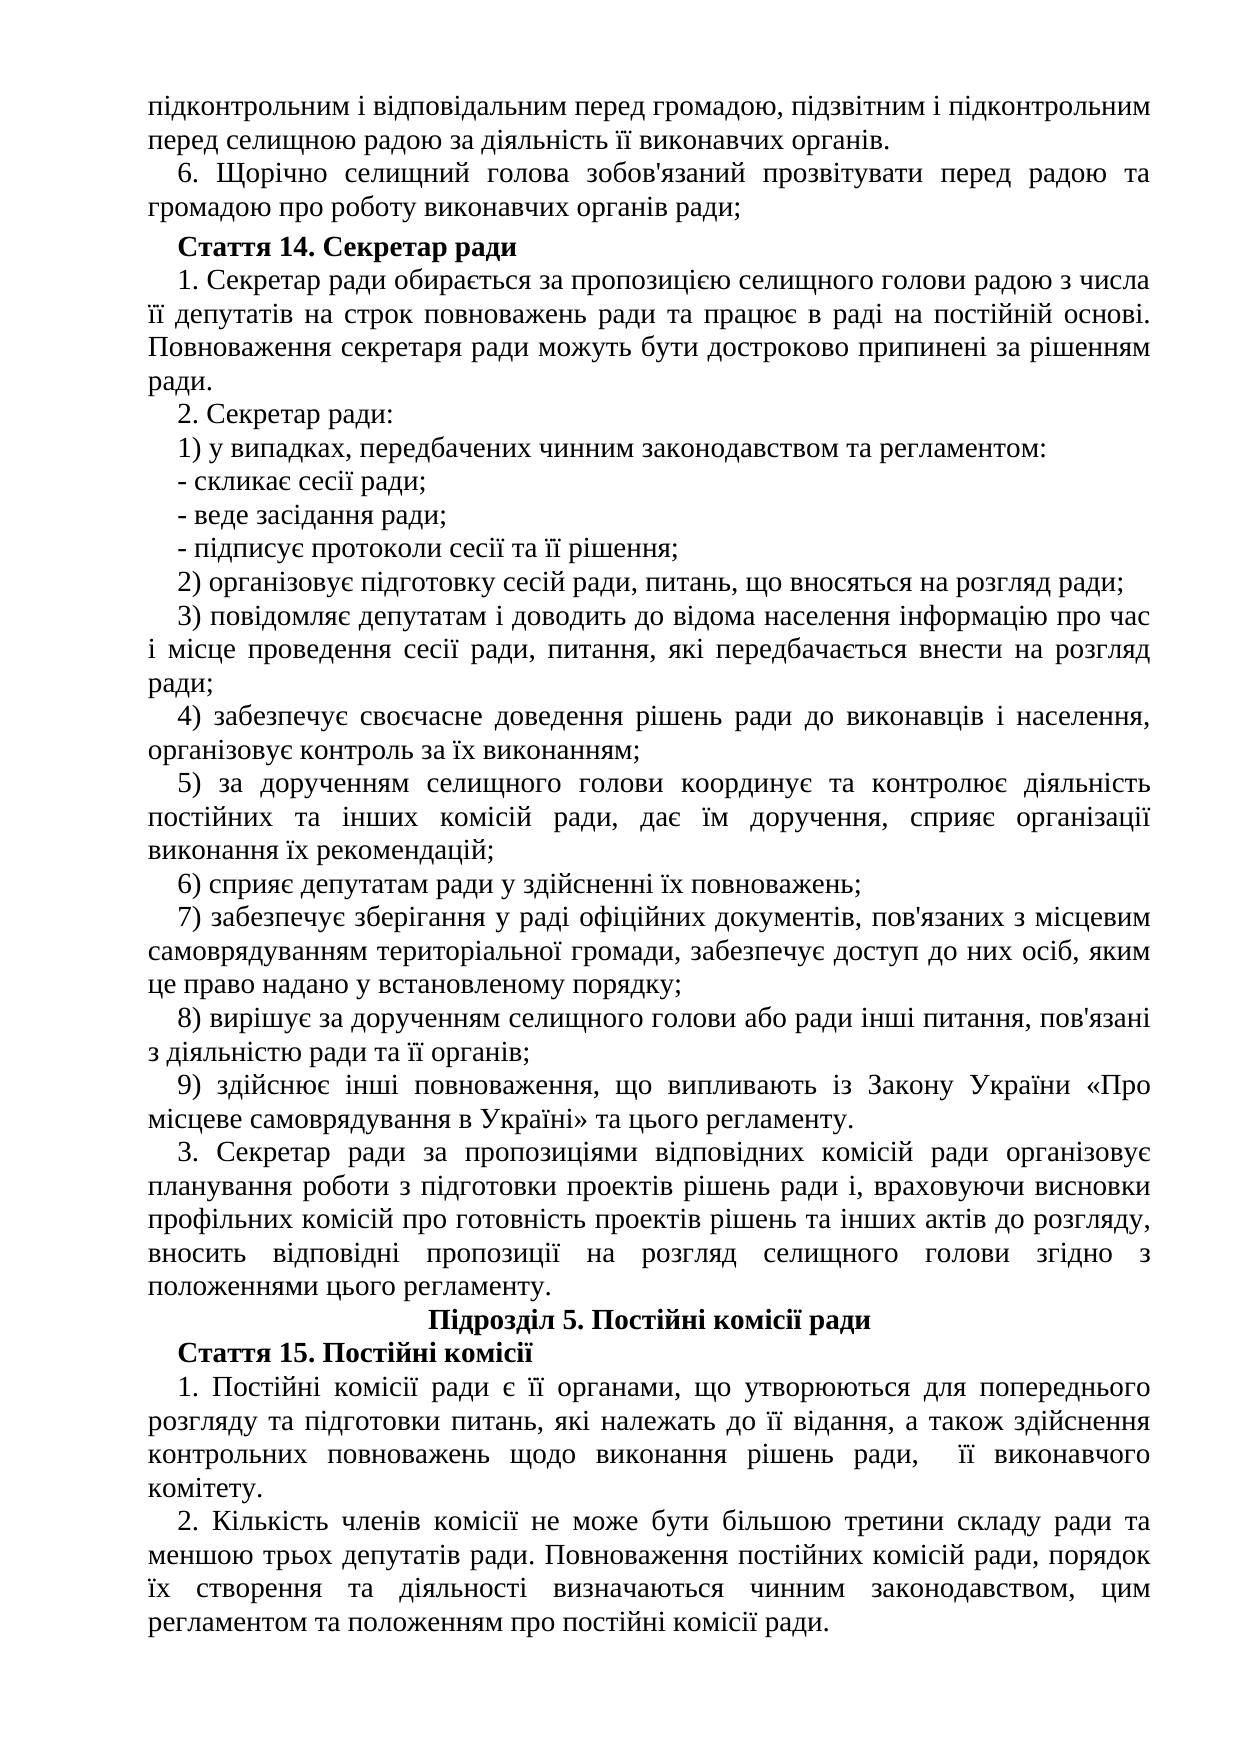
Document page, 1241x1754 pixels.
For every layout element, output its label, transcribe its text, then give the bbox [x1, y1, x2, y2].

text 7) забезпечує зберігання у раді офіційних документів, пов'язаних з місцевим самоврядуванням територіальної громади, забезпечує доступ до них осіб, яким це право надано у встановленому порядку; [148, 899, 1152, 1000]
text - скликає сесії ради; [148, 463, 1152, 497]
text Підрозділ 5. Постійні комісії ради [148, 1302, 1152, 1336]
text - підписує протоколи сесії та її рішення; [148, 531, 1152, 564]
text 1. Постійні комісії ради є її органами, що утворюються для попереднього розгляду та підготовки питань, які належать до її відання, а також здійснення контрольних повноважень щодо виконання рішень ради, її виконавчого комітету. [148, 1369, 1152, 1503]
text Стаття 15. Постійні комісії [148, 1336, 1152, 1369]
text 6. Щорічно селищний голова зобов'язаний прозвітувати перед радою та громадою про роботу виконавчих органів ради; [148, 156, 1152, 223]
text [148, 88, 1152, 156]
text 2. Кількість членів комісії не може бути більшою третини складу ради та меншою трьох депутатів ради. Повноваження постійних комісій ради, порядок їх створення та діяльності визначаються чинним законодавством, цим регламентом та положенням про постійні комісії ради. [148, 1503, 1152, 1637]
text 5) за дорученням селищного голови координує та контролює діяльність постійних та інших комісій ради, дає їм доручення, сприяє організації виконання їх рекомендацій; [148, 765, 1152, 866]
text 3. Секретар ради за пропозиціями відповідних комісій ради організовує планування роботи з підготовки проектів рішень ради і, враховуючи висновки профільних комісій про готовність проектів рішень та інших актів до розгляду, вносить відповідні пропозиції на розгляд селищного голови згідно з положеннями цього регламенту. [148, 1134, 1152, 1302]
text 3) повідомляє депутатам і доводить до відома населення інформацію про час і місце проведення сесії ради, питання, які передбачається внести на розгляд ради; [148, 598, 1152, 698]
text 4) забезпечує своєчасне доведення рішень ради до виконавців і населення, організовує контроль за їх виконанням; [148, 698, 1152, 765]
text 9) здійснює інші повноваження, що випливають із Закону України «Про місцеве самоврядування в Україні» та цього регламенту. [148, 1067, 1152, 1134]
text Стаття 14. Секретар ради [177, 229, 1152, 262]
text 2) організовує підготовку сесій ради, питань, що вносяться на розгляд ради; [148, 564, 1152, 598]
text 8) вирішує за дорученням селищного голови або ради інші питання, пов'язані з діяльністю ради та її органів; [148, 1000, 1152, 1067]
text 1. Секретар ради обирається за пропозицією селищного голови радою з числа її депутатів на строк повноважень ради та працює в раді на постійній основі. Повноваження секретаря ради можуть бути достроково припинені за рішенням ради. [148, 262, 1152, 396]
text - веде засідання ради; [148, 497, 1152, 531]
text 2. Секретар ради: [148, 396, 1152, 430]
text 1) у випадках, передбачених чинним законодавством та регламентом: [148, 430, 1152, 463]
text 6) сприяє депутатам ради у здійсненні їх повноважень; [148, 866, 1152, 899]
